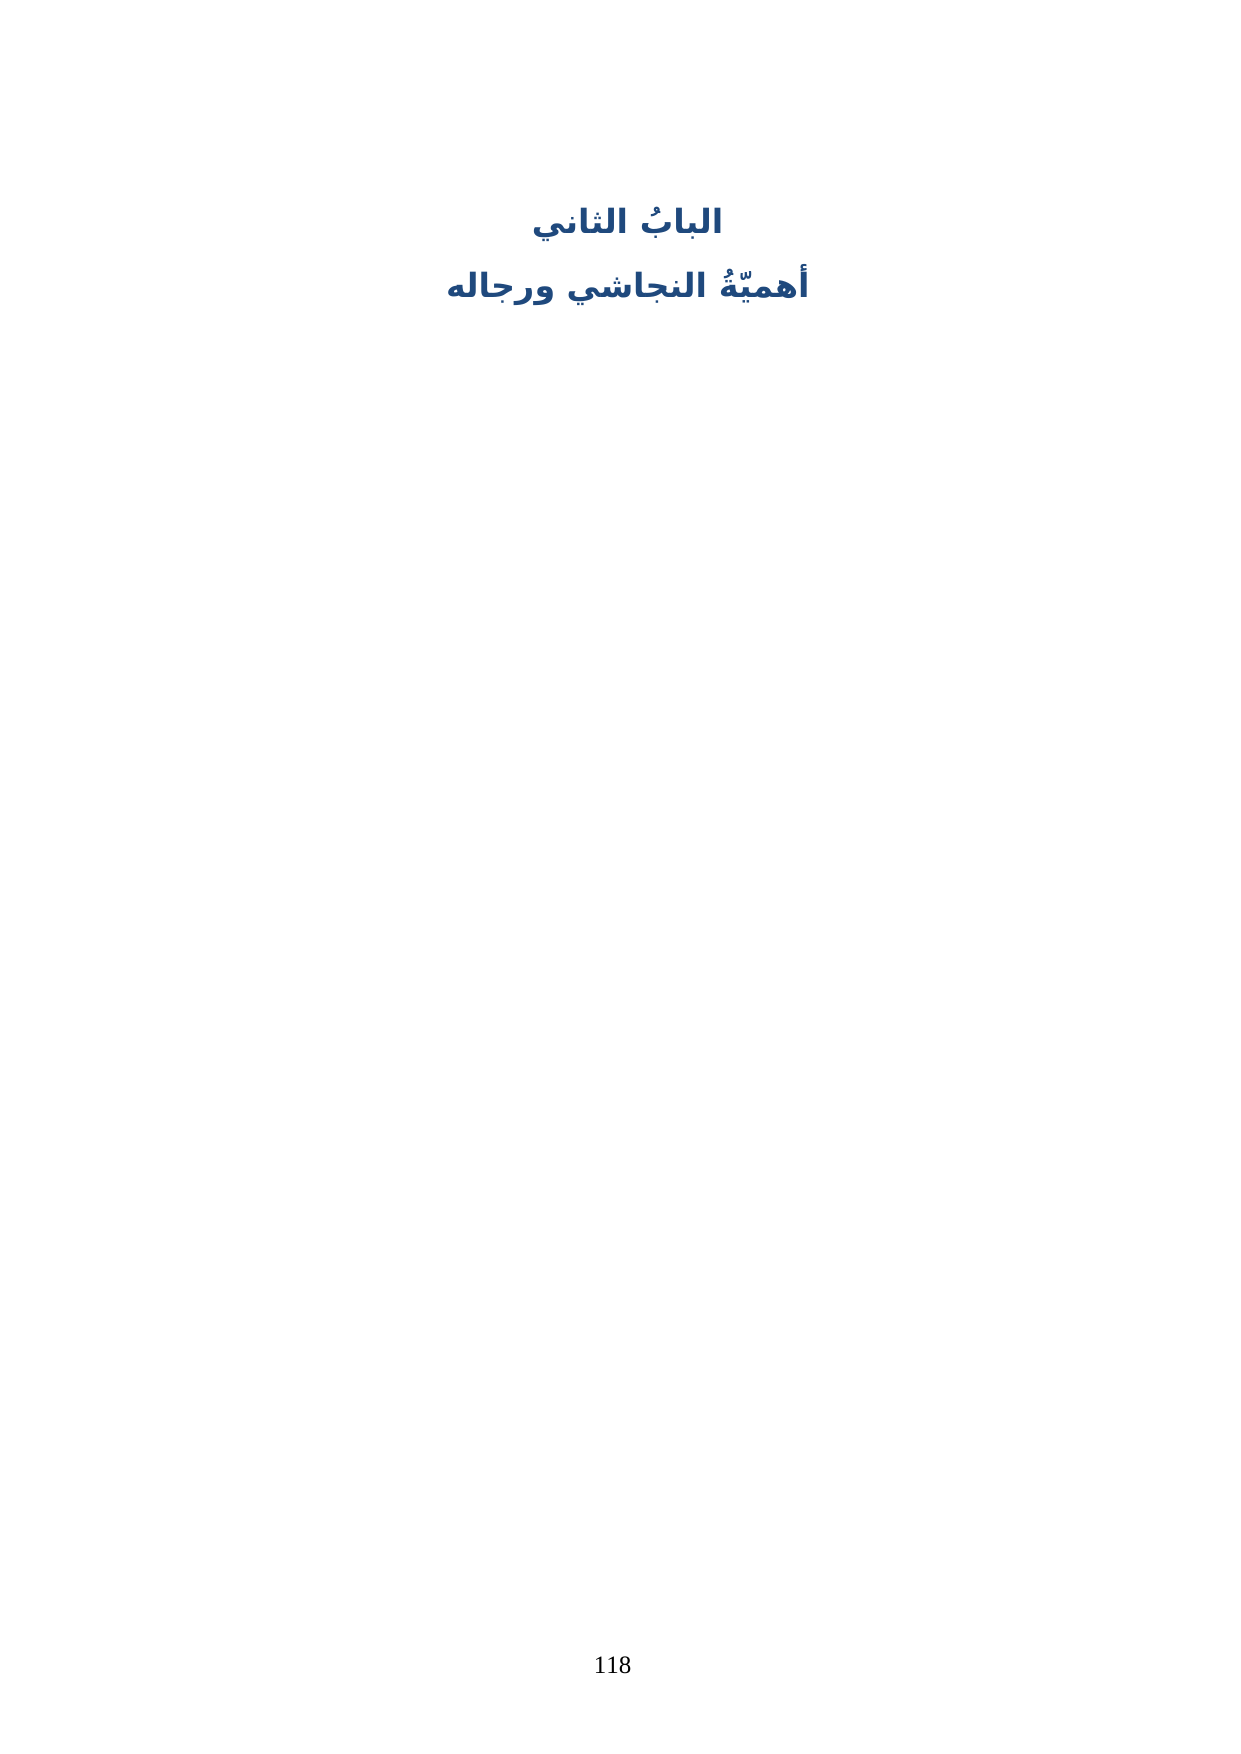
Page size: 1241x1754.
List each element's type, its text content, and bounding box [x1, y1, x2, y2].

subtitle أهميّةُ النجاشي ورجاله [222, 266, 1033, 305]
subtitle البابُ الثاني [222, 202, 1033, 241]
